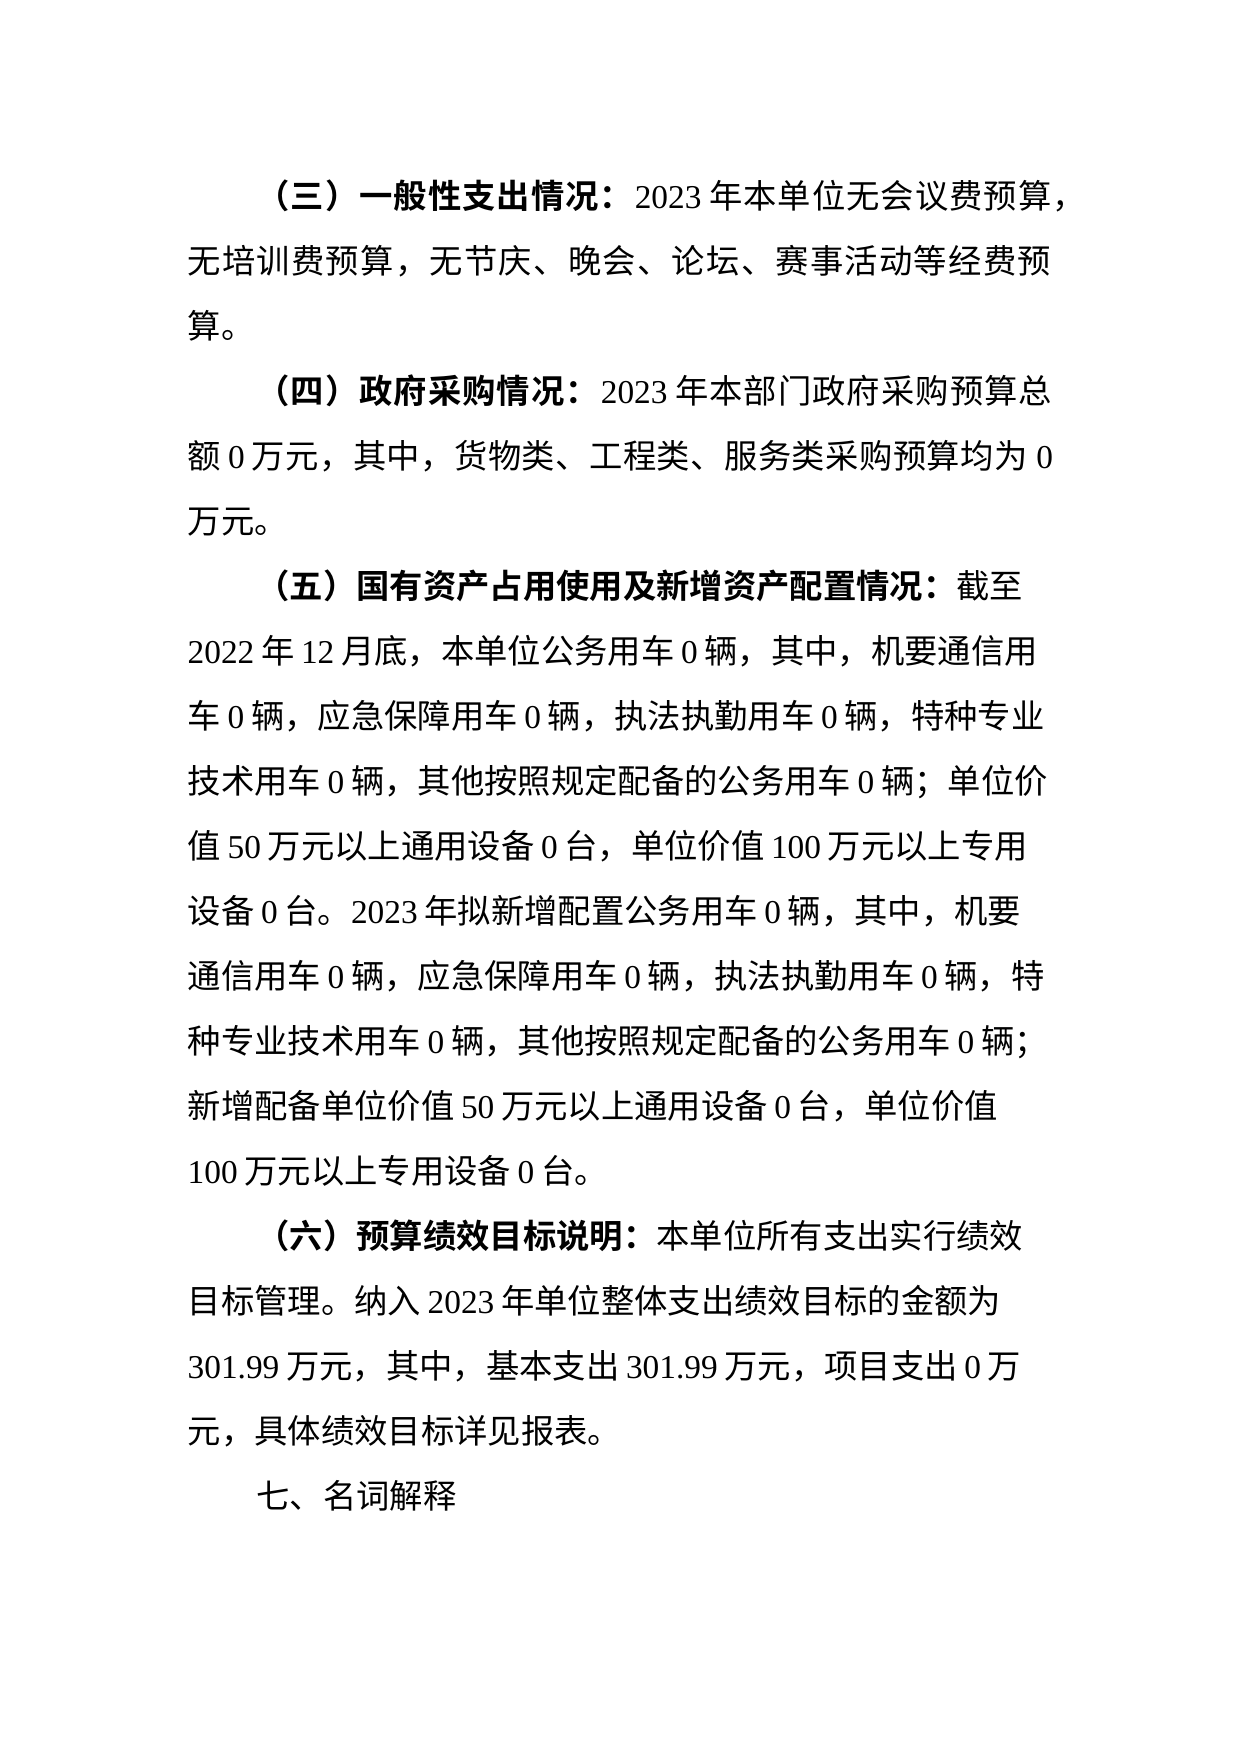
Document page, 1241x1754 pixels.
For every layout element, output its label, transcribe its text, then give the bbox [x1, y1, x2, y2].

text （六）预算绩效目标说明：本单位所有支出实行绩效目标管理。纳入2023年单位整体支出绩效目标的金额为301.99万元，其中，基本支出301.99万元，项目支出0万元，具体绩效目标详见报表。 [187, 1202, 1053, 1462]
text （三）一般性支出情况：2023年本单位无会议费预算，无培训费预算，无节庆、晚会、论坛、赛事活动等经费预算。 [187, 162, 1053, 357]
text （五）国有资产占用使用及新增资产配置情况：截至2022年12月底，本单位公务用车0辆，其中，机要通信用车0辆，应急保障用车0辆，执法执勤用车0辆，特种专业技术用车0辆，其他按照规定配备的公务用车0辆；单位价值50万元以上通用设备0台，单位价值100万元以上专用设备0台。2023年拟新增配置公务用车0辆，其中，机要通信用车0辆，应急保障用车0辆，执法执勤用车0辆，特种专业技术用车0辆，其他按照规定配备的公务用车0辆；新增配备单位价值50万元以上通用设备0台，单位价值100万元以上专用设备0台。 [187, 552, 1053, 1202]
text 七、名词解释 [187, 1462, 1053, 1527]
text （四）政府采购情况：2023年本部门政府采购预算总额0万元，其中，货物类、工程类、服务类采购预算均为0万元。 [187, 357, 1053, 552]
